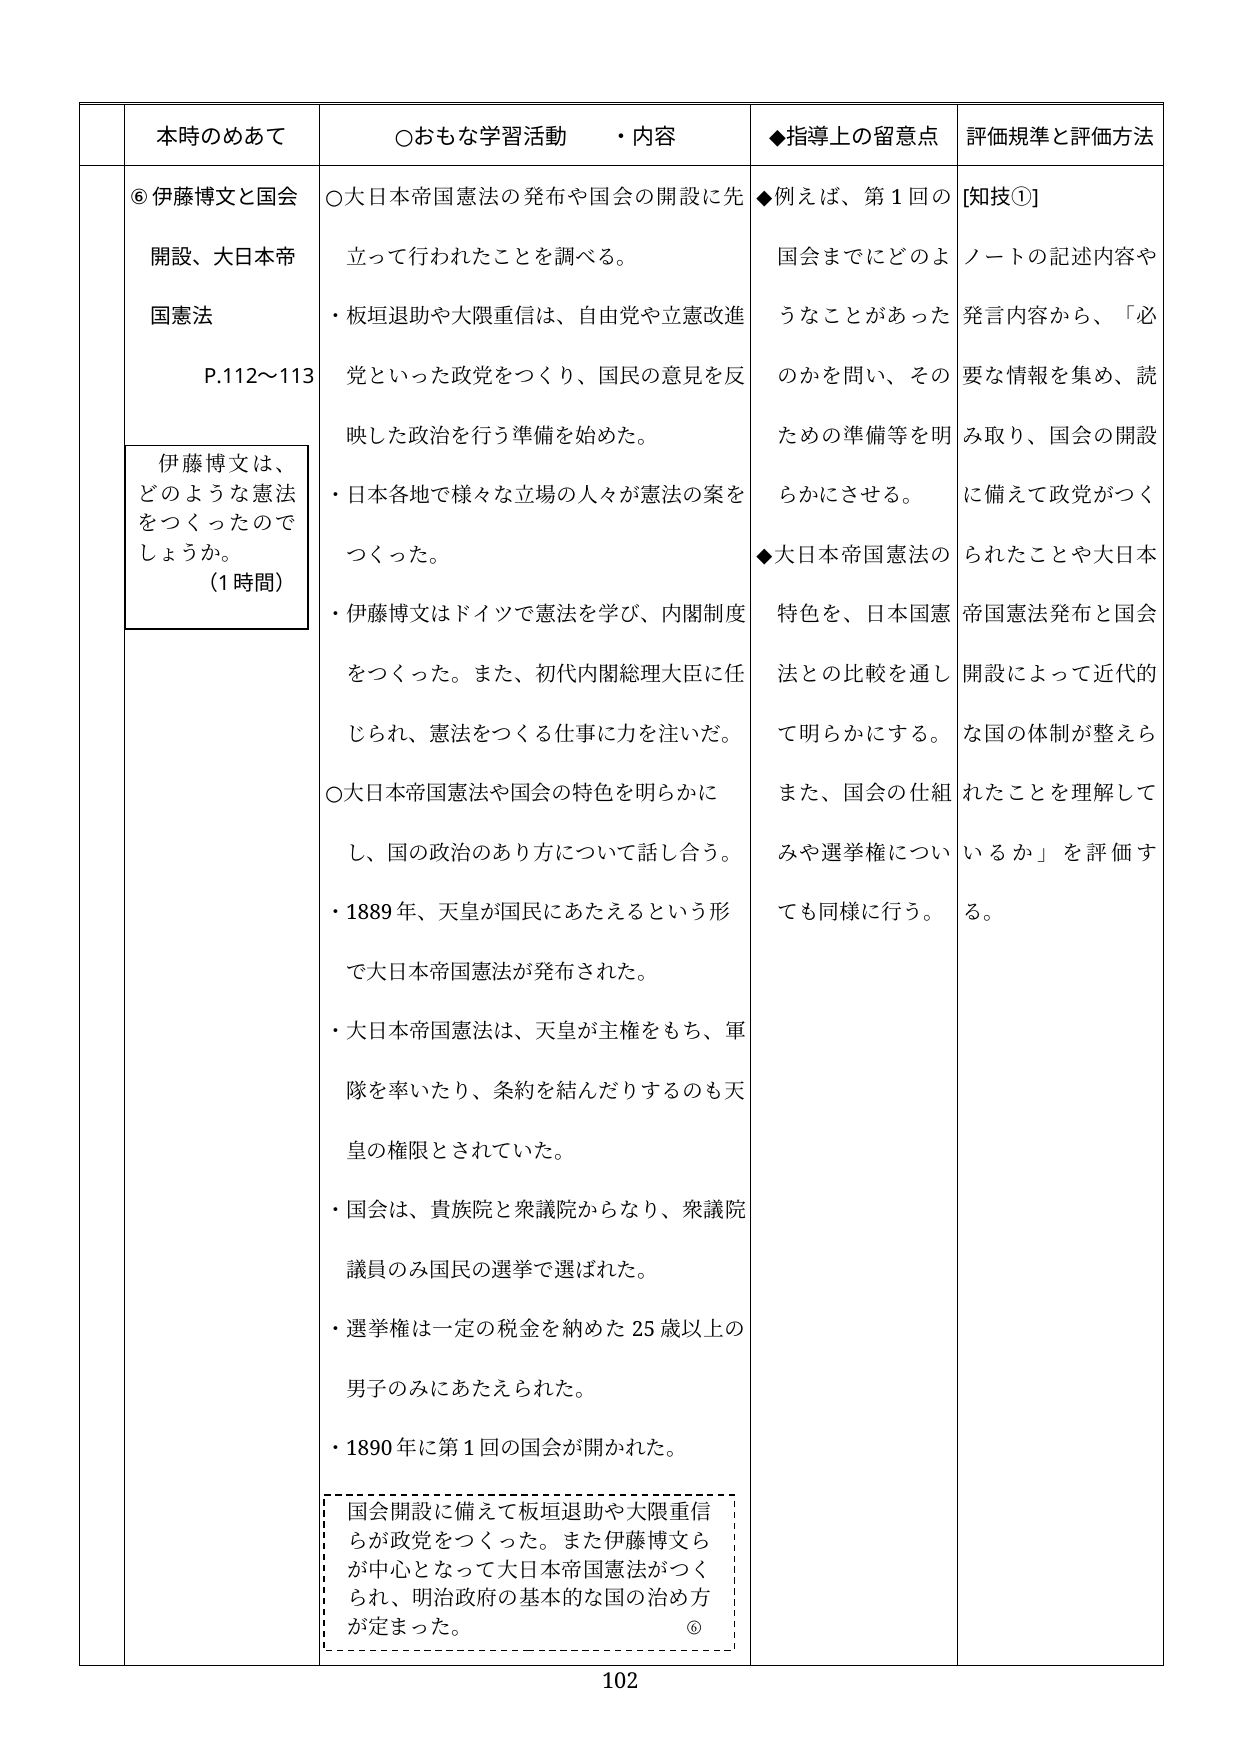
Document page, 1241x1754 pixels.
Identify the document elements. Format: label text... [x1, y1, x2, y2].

table_header ○おもな学習活動 ・内容 [320, 105, 750, 165]
table_header 本時のめあて [125, 105, 319, 165]
table_cell ◆例えば、第1回の国会までにどのようなことがあったのかを問い、そのための準備等を明らかにさせる。 ◆大日本帝国憲法の特色を、日本国憲法との比較を通して明らかにする。また、国会の仕組みや選挙権についても同様に行う。 [751, 166, 957, 1665]
table_cell ○大日本帝国憲法の発布や国会の開設に先立って行われたことを調べる。 ・板垣退助や大隈重信は、自由党や立憲改進党といった政党をつくり、国民の意見を反映した政治を行う準備を始めた。 ・日本各地で様々な立場の人々が憲法の案をつくった。 ・伊藤博文はドイツで憲法を学び、内閣制度をつくった。また、初代内閣総理大臣に任じられ、憲法をつくる仕事に力を注いだ。 ○大日本帝国憲法や国会の特色を明らかにし、国の政治のあり方について話し合う。 ・1889年、天皇が国民にあたえるという形で大日本帝国憲法が発布された。 ・大日本帝国憲法は、天皇が主権をもち、軍隊を率いたり、条約を結んだりするのも天皇の権限とされていた。 ・国会は、貴族院と衆議院からなり、衆議院議員のみ国民の選挙で選ばれた。 ・選挙権は一定の税金を納めた25歳以上の男子のみにあたえられた。 ・1890年に第1回の国会が開かれた。 [320, 166, 750, 1665]
table_header 評価規準と評価方法 [958, 105, 1163, 165]
table_header [80, 105, 124, 165]
table_cell [知技①] ノートの記述内容や発言内容から、「必要な情報を集め、読み取り、国会の開設に備えて政党がつくられたことや大日本帝国憲法発布と国会開設によって近代的な国の体制が整えられたことを理解しているか」を評価する。 [958, 166, 1163, 1665]
table_cell ⑥伊藤博文と国会開設、大日本帝国憲法 P.112～113 [125, 166, 319, 1665]
table_header ◆指導上の留意点 [751, 105, 957, 165]
